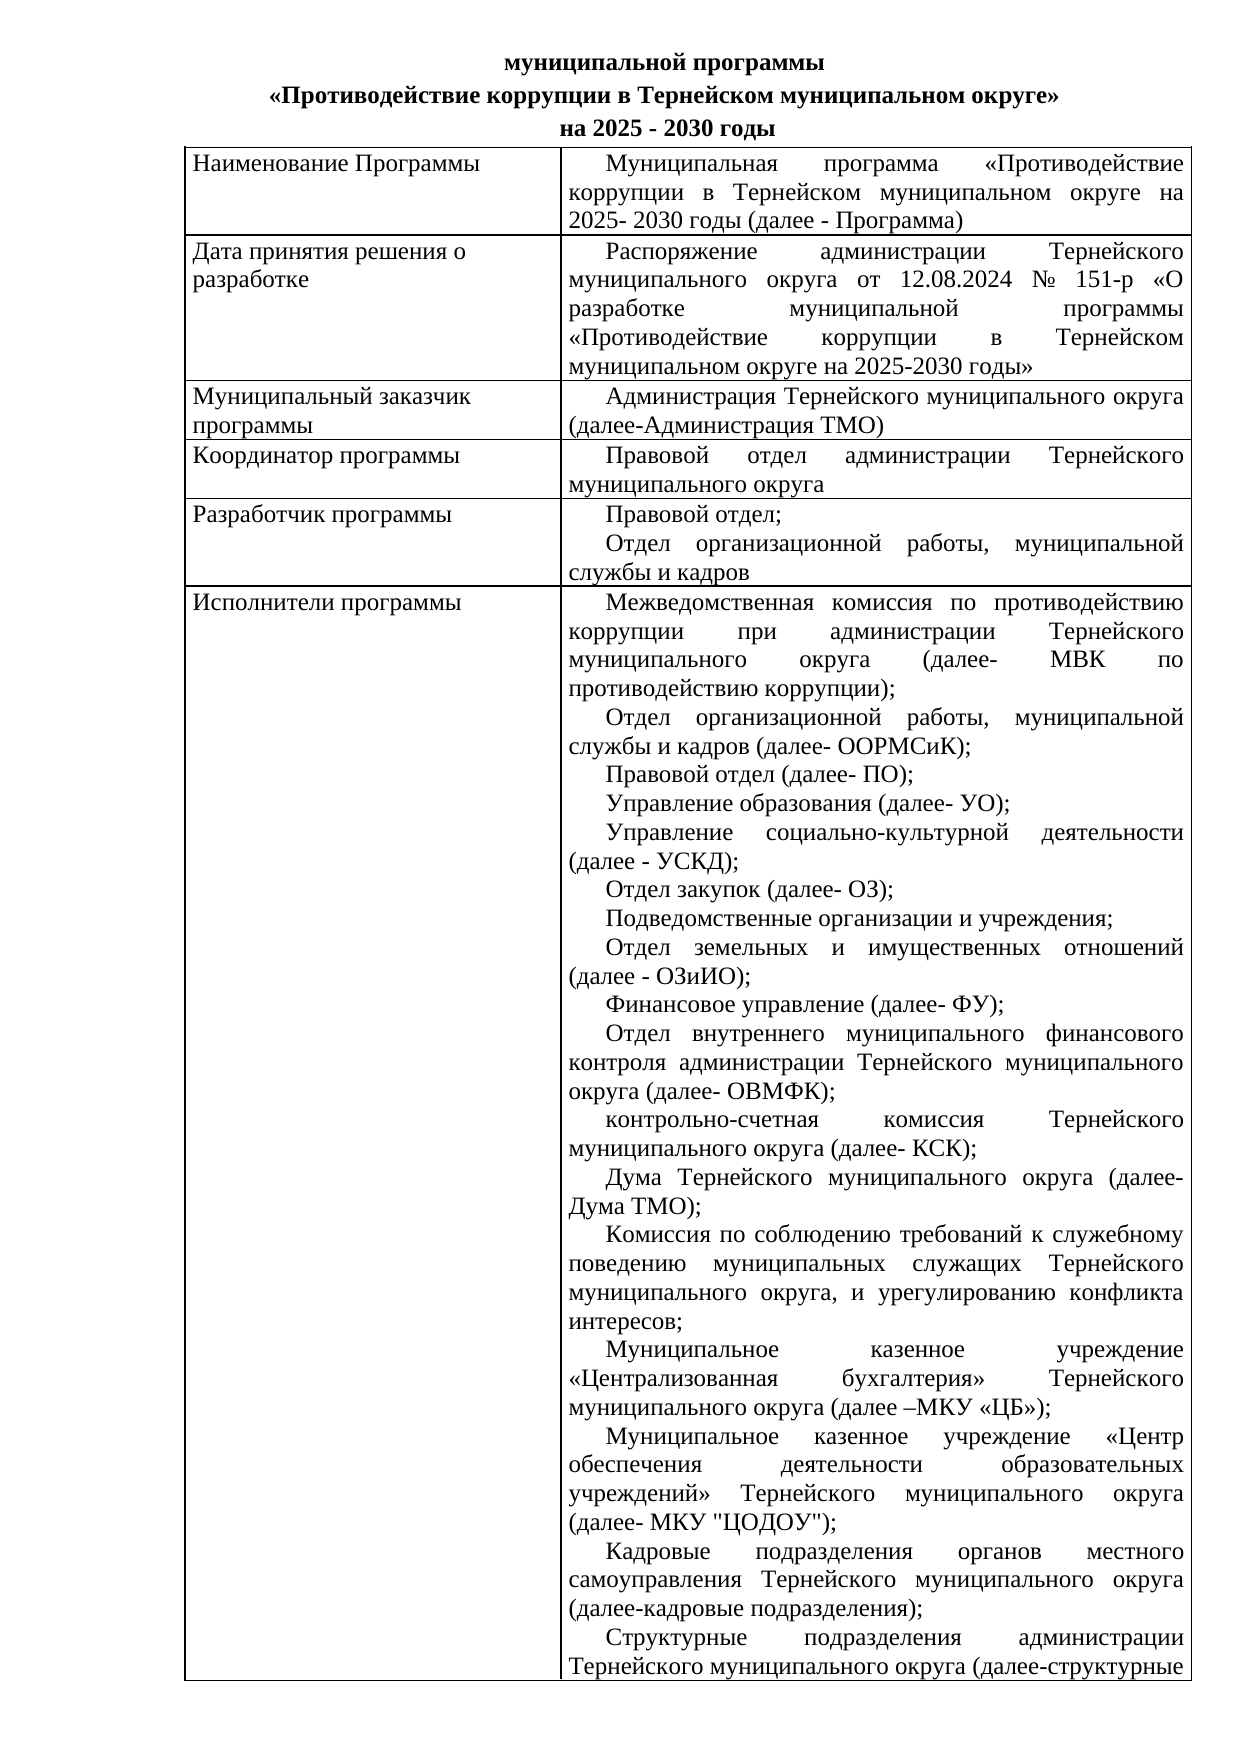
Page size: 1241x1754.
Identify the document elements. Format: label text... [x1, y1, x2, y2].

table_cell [186, 587, 560, 1679]
table_header Муниципальная программа «Противодействие коррупции в Тернейском муниципальном округе на 2025- 2030 годы (далее - Программа) [562, 148, 1191, 234]
text «Противодействие коррупции в Тернейском муниципальном округе» [177, 80, 1152, 109]
table_cell Правовой отдел; Отдел организационной работы, муниципальной службы и кадров [562, 499, 1191, 585]
text на 2025 - 2030 годы [177, 113, 1152, 142]
table_header Наименование Программы [186, 148, 560, 234]
table_cell Координатор программы [186, 440, 560, 498]
table_cell Муниципальный заказчик программы [186, 381, 560, 438]
text муниципальной программы [177, 47, 1152, 76]
table_cell Дата принятия решения о разработке [186, 236, 560, 379]
table_cell Разработчик программы [186, 499, 560, 585]
table_cell Распоряжение администрации Тернейского муниципального округа от 12.08.2024 № 151-р «О разработке муниципальной программы «Противодействие коррупции в Тернейском муниципальном округе на 2025-2030 годы» [562, 236, 1191, 379]
table_cell Правовой отдел администрации Тернейского муниципального округа [562, 440, 1191, 498]
table_cell Администрация Тернейского муниципального округа (далее-Администрация ТМО) [562, 381, 1191, 438]
